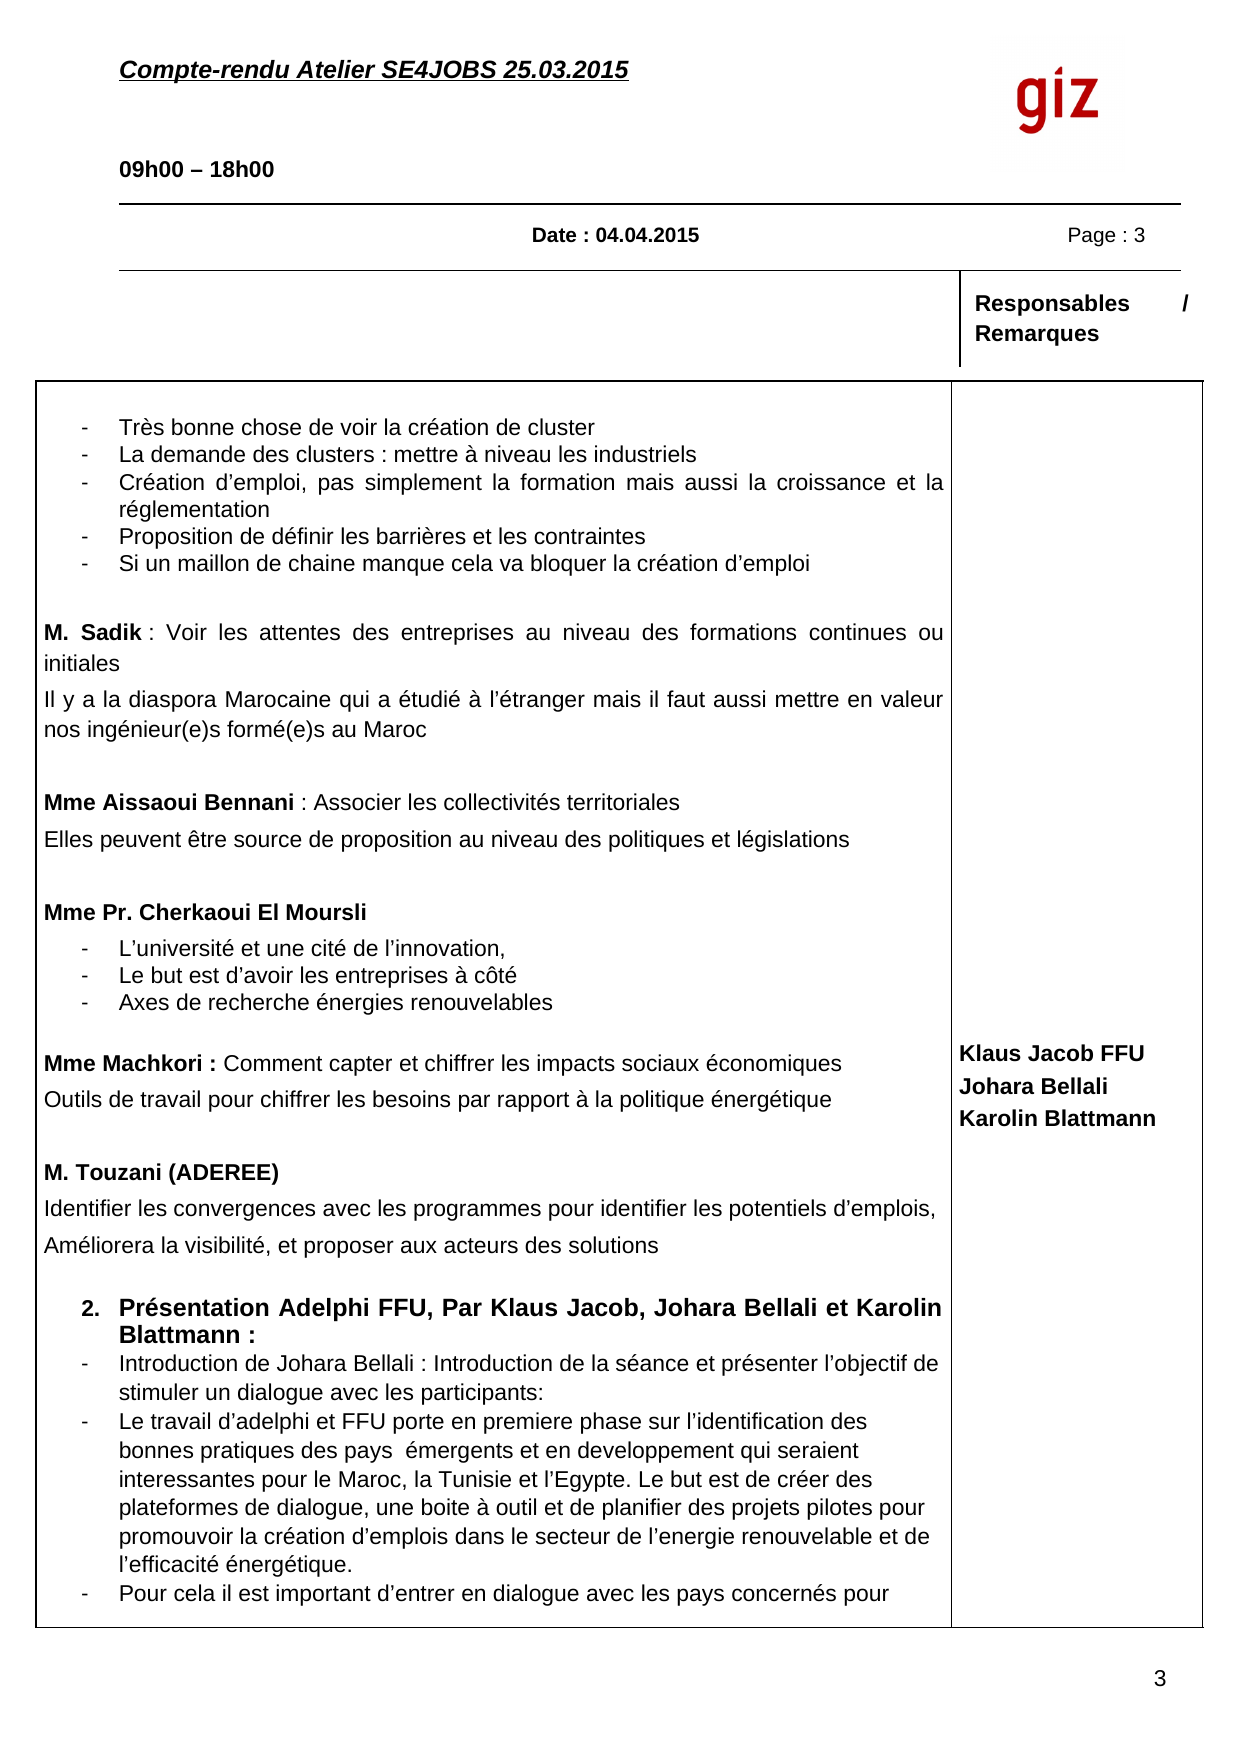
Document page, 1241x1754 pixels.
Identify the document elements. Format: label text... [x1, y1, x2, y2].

picture [990, 35, 1125, 172]
